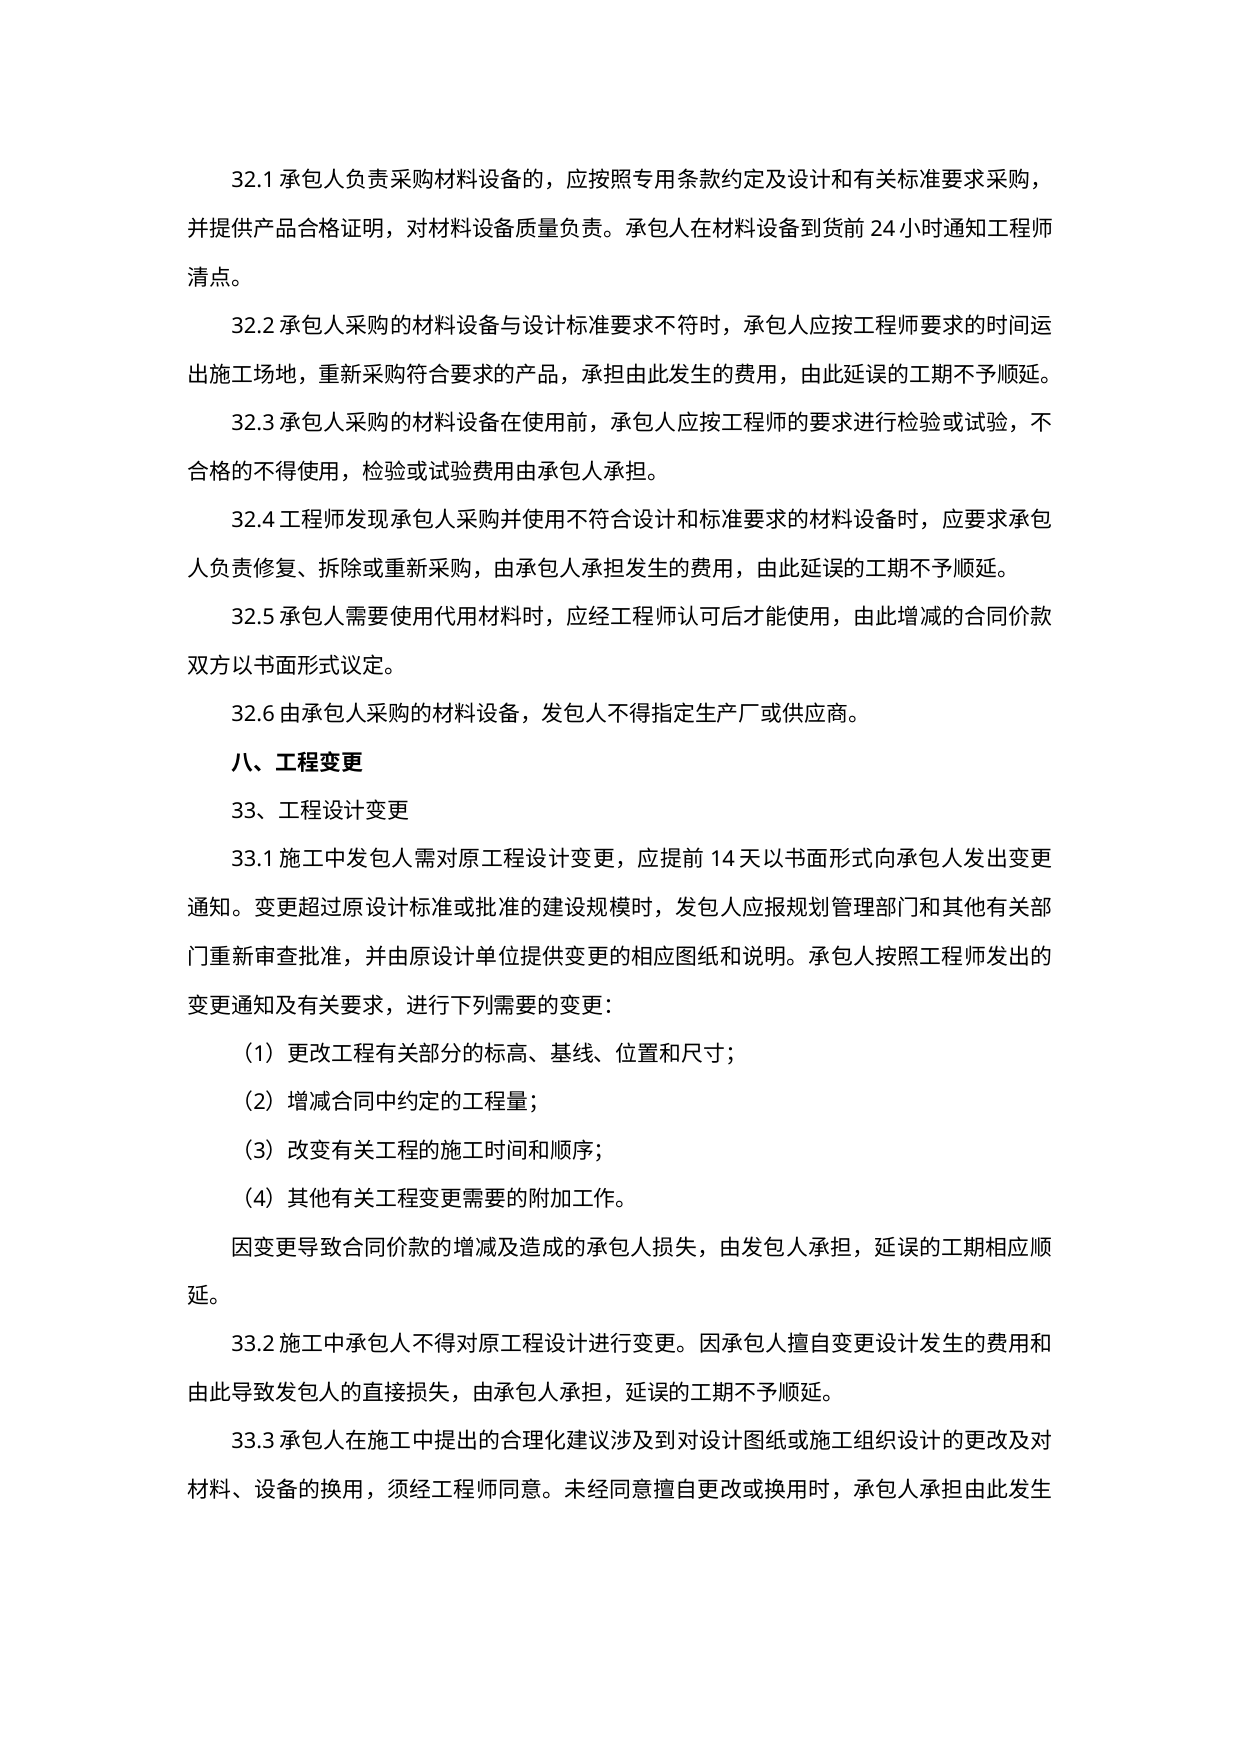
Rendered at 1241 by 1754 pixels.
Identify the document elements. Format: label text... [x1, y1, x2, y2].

text 33、工程设计变更 [187, 793, 1053, 825]
text 八、工程变更 [187, 744, 1053, 777]
text 因变更导致合同价款的增减及造成的承包人损失，由发包人承担，延误的工期相应顺延。 [187, 1229, 1053, 1310]
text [187, 1423, 1053, 1504]
text 32.4工程师发现承包人采购并使用不符合设计和标准要求的材料设备时，应要求承包人负责修复、拆除或重新采购，由承包人承担发生的费用，由此延误的工期不予顺延。 [187, 502, 1053, 583]
text （2）增减合同中约定的工程量； [187, 1084, 1053, 1117]
text 32.1承包人负责采购材料设备的，应按照专用条款约定及设计和有关标准要求采购，并提供产品合格证明，对材料设备质量负责。承包人在材料设备到货前24小时通知工程师清点。 [187, 162, 1053, 292]
text 33.2施工中承包人不得对原工程设计进行变更。因承包人擅自变更设计发生的费用和由此导致发包人的直接损失，由承包人承担，延误的工期不予顺延。 [187, 1326, 1053, 1407]
text （3）改变有关工程的施工时间和顺序； [187, 1132, 1053, 1165]
text 32.3承包人采购的材料设备在使用前，承包人应按工程师的要求进行检验或试验，不合格的不得使用，检验或试验费用由承包人承担。 [187, 405, 1053, 486]
text 32.6由承包人采购的材料设备，发包人不得指定生产厂或供应商。 [187, 696, 1053, 729]
text （1）更改工程有关部分的标高、基线、位置和尺寸； [187, 1036, 1053, 1068]
text 32.5承包人需要使用代用材料时，应经工程师认可后才能使用，由此增减的合同价款双方以书面形式议定。 [187, 599, 1053, 680]
text 32.2承包人采购的材料设备与设计标准要求不符时，承包人应按工程师要求的时间运出施工场地，重新采购符合要求的产品，承担由此发生的费用，由此延误的工期不予顺延。 [187, 308, 1053, 389]
text 33.1施工中发包人需对原工程设计变更，应提前14天以书面形式向承包人发出变更通知。变更超过原设计标准或批准的建设规模时，发包人应报规划管理部门和其他有关部门重新审查批准，并由原设计单位提供变更的相应图纸和说明。承包人按照工程师发出的变更通知及有关要求，进行下列需要的变更： [187, 841, 1053, 1020]
text （4）其他有关工程变更需要的附加工作。 [187, 1181, 1053, 1213]
